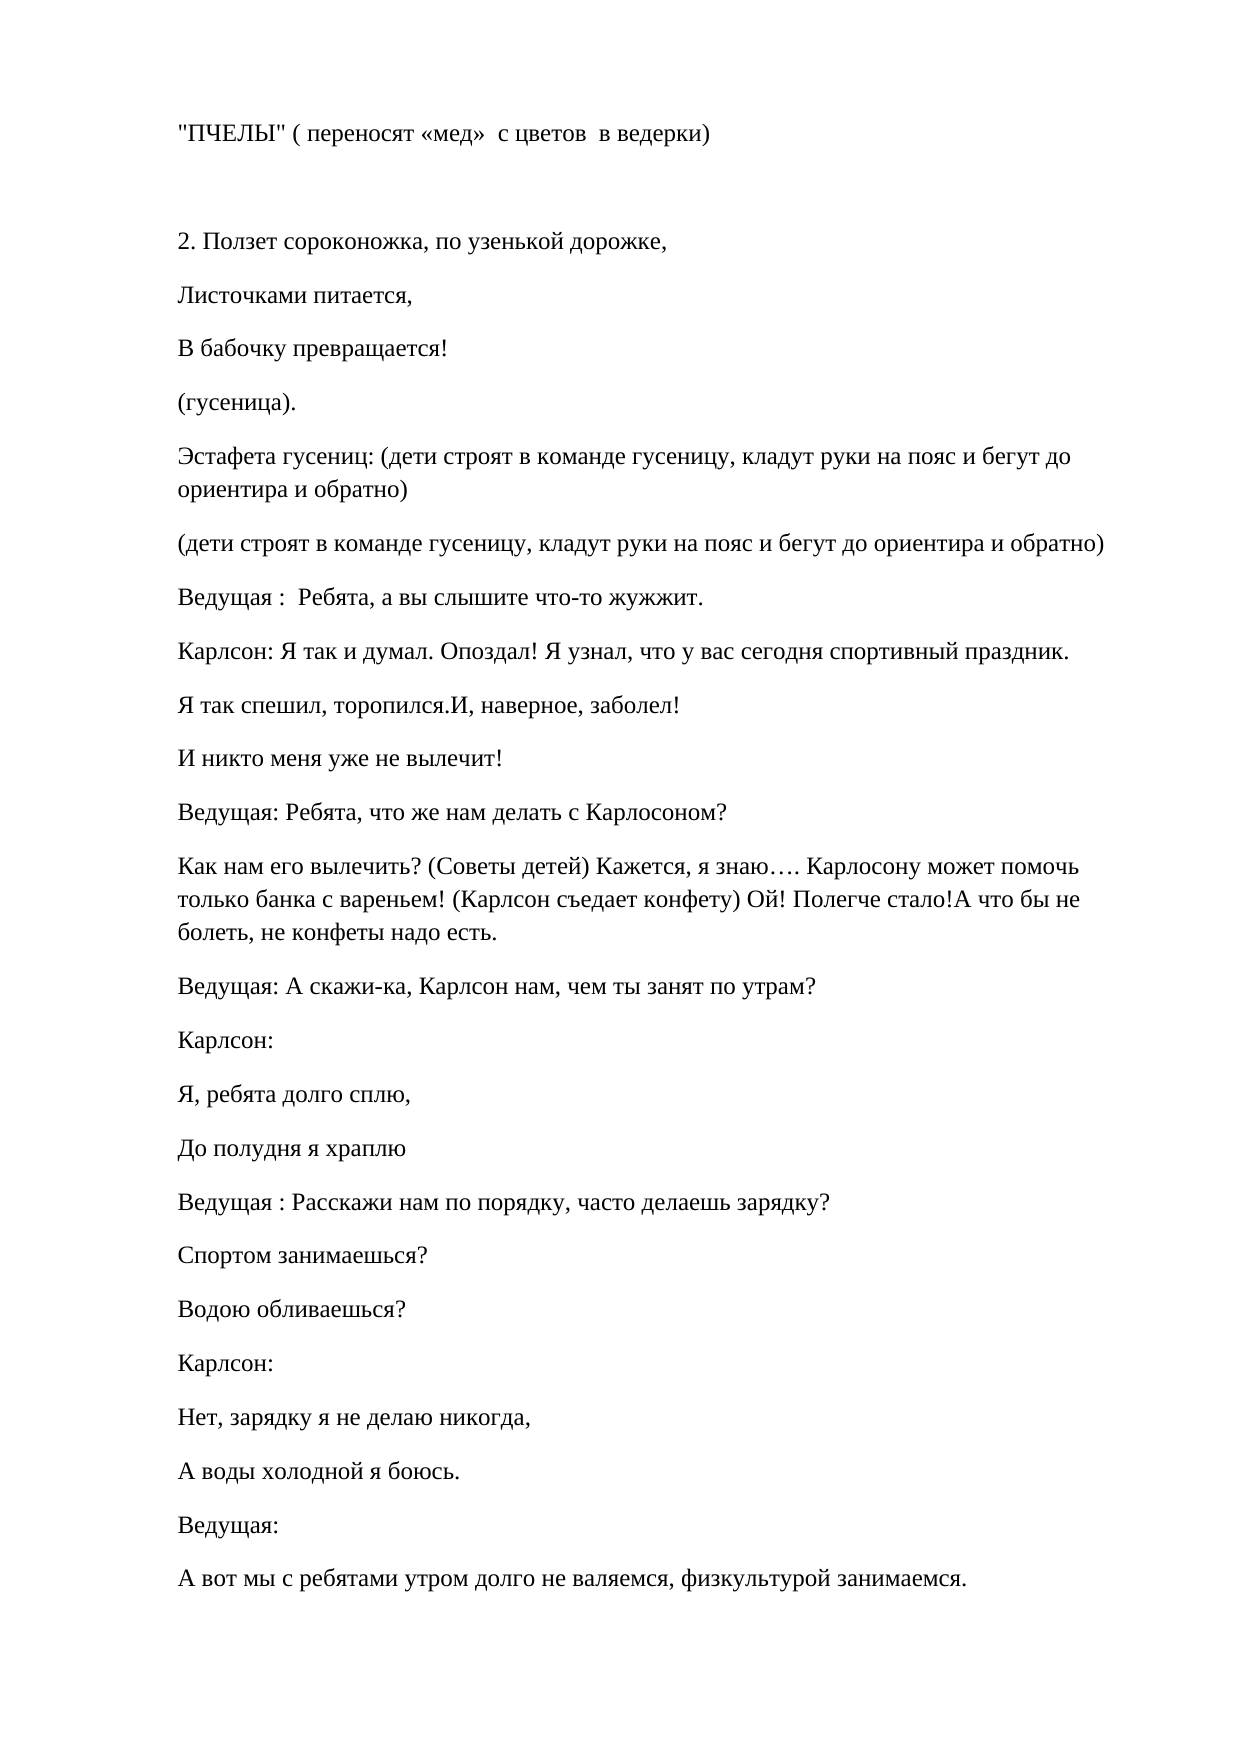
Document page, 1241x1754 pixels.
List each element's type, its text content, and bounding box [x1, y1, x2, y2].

text Ведущая: А скажи-ка, Карлсон нам, чем ты занят по утрам? [177, 971, 1152, 1000]
text А вот мы с ребятами утром долго не валяемся, физкультурой занимаемся. [177, 1563, 1152, 1592]
text Эстафета гусениц: (дети строят в команде гусеницу, кладут руки на пояс и бегут до ориентира и обратно) [177, 441, 1152, 503]
text В бабочку превращается! [177, 333, 1152, 362]
text Карлсон: [177, 1348, 1152, 1377]
text (гусеница). [177, 387, 1152, 416]
text Ведущая: [177, 1510, 1152, 1538]
text (дети строят в команде гусеницу, кладут руки на пояс и бегут до ориентира и обратно) [177, 528, 1152, 557]
text Карлсон: [177, 1025, 1152, 1054]
text До полудня я храплю [177, 1133, 1152, 1161]
text 2. Ползет сороконожка, по узенькой дорожке, [177, 226, 1152, 254]
text "ПЧЕЛЫ" ( переносят «мед» с цветов в ведерки) [177, 118, 1152, 147]
text Карлсон: Я так и думал. Опоздал! Я узнал, что у вас сегодня спортивный праздник. [177, 636, 1152, 664]
text Как нам его вылечить? (Советы детей) Кажется, я знаю…. Карлосону может помочь только банка с вареньем! (Карлсон съедает конфету) Ой! Полегче стало!А что бы не болеть, не конфеты надо есть. [177, 851, 1152, 946]
text Листочками питается, [177, 280, 1152, 308]
text Водою обливаешься? [177, 1294, 1152, 1323]
text Ведущая : Ребята, а вы слышите что-то жужжит. [177, 582, 1152, 611]
text Спортом занимаешься? [177, 1240, 1152, 1269]
text А воды холодной я боюсь. [177, 1456, 1152, 1484]
text Ведущая: Ребята, что же нам делать с Карлосоном? [177, 797, 1152, 826]
text Я, ребята долго сплю, [177, 1079, 1152, 1108]
text И никто меня уже не вылечит! [177, 743, 1152, 772]
text Я так спешил, торопился.И, наверное, заболел! [177, 690, 1152, 718]
text Нет, зарядку я не делаю никогда, [177, 1402, 1152, 1431]
text Ведущая : Расскажи нам по порядку, часто делаешь зарядку? [177, 1187, 1152, 1215]
